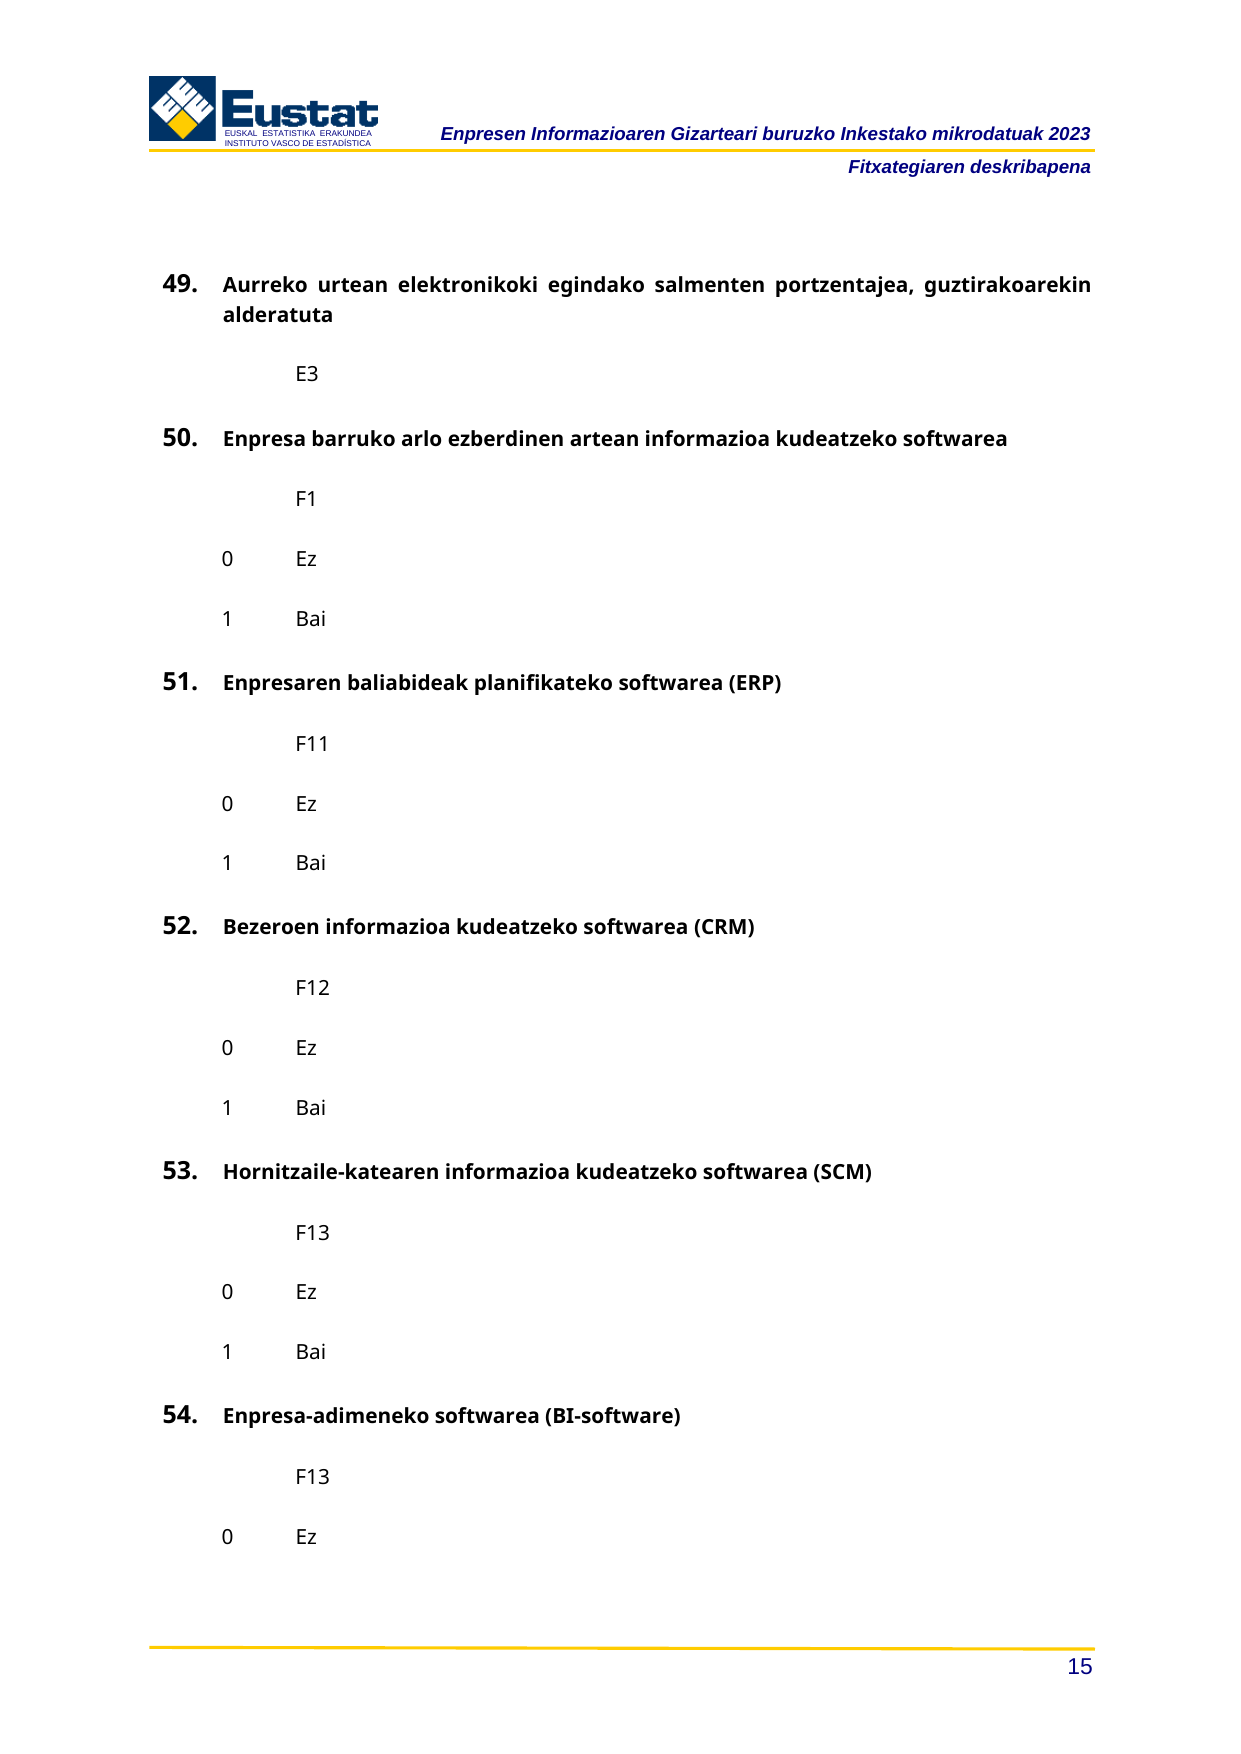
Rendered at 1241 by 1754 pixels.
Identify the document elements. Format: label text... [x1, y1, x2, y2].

list 0 Ez [221, 1522, 1092, 1550]
list 1 Bai [148, 1337, 1092, 1366]
list Enpresaren baliabideak planifikateko softwarea (ERP) [162, 664, 1092, 698]
list 1 Bai [148, 848, 1092, 877]
list F13 [295, 1218, 1092, 1246]
list 0 Ez [221, 789, 1092, 817]
list F12 [295, 973, 1092, 1002]
list Enpresa-adimeneko softwarea (BI-software) [162, 1397, 1092, 1431]
list Hornitzaile-katearen informazioa kudeatzeko softwarea (SCM) [162, 1152, 1092, 1186]
list F1 [295, 484, 1092, 513]
list 1 Bai [148, 604, 1092, 632]
list F11 [295, 729, 1092, 757]
list Aurreko urtean elektronikoki egindako salmenten portzentajea, guztirakoarekin alderatuta [162, 266, 1092, 328]
list F13 [295, 1462, 1092, 1491]
list 0 Ez [221, 1033, 1092, 1061]
picture [149, 76, 378, 141]
list 1 Bai [148, 1093, 1092, 1121]
list Enpresa barruko arlo ezberdinen artean informazioa kudeatzeko softwarea [162, 419, 1092, 453]
list Bezeroen informazioa kudeatzeko softwarea (CRM) [162, 908, 1092, 942]
list 0 Ez [221, 544, 1092, 573]
list 0 Ez [221, 1277, 1092, 1306]
list E3 [295, 359, 1092, 388]
